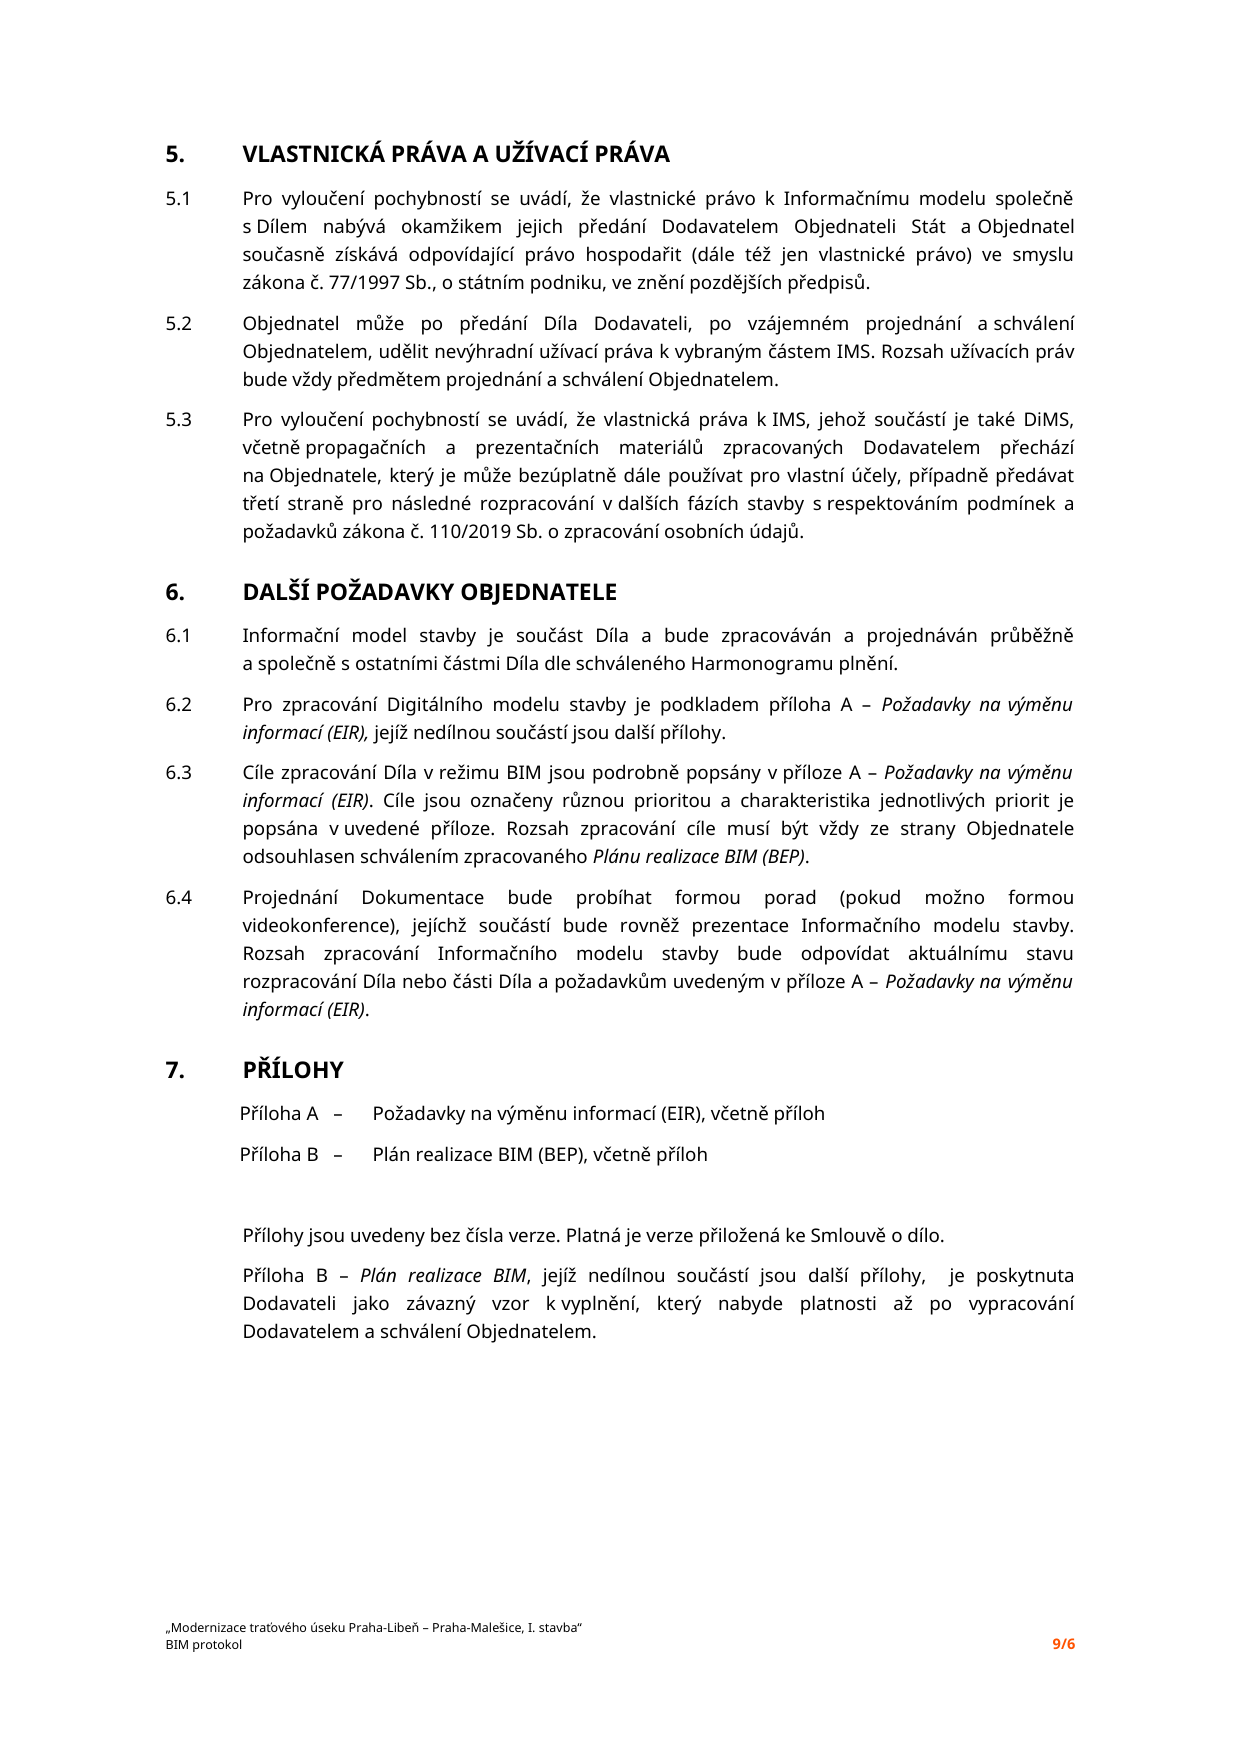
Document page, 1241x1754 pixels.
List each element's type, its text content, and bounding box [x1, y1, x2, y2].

text Cíle zpracování Díla v režimu BIM jsou podrobně popsány v příloze A – Požadavky na výměnu informací (EIR). Cíle jsou označeny různou prioritou a charakteristika jednotlivých priorit je popsána v uvedené příloze. Rozsah zpracování cíle musí být vždy ze strany Objednatele odsouhlasen schválením zpracovaného Plánu realizace BIM (BEP). [165, 760, 1075, 869]
text Pro vyloučení pochybností se uvádí, že vlastnické právo k Informačnímu modelu společně s Dílem nabývá okamžikem jejich předání Dodavatelem Objednateli Stát a Objednatel současně získává odpovídající právo hospodařit (dále též jen vlastnické právo) ve smyslu zákona č. 77/1997 Sb., o státním podniku, ve znění pozdějších předpisů. [165, 185, 1075, 295]
list Přílohy jsou uvedeny bez čísla verze. Platná je verze přiložená ke Smlouvě o dílo. [242, 1222, 1075, 1247]
list Příloha A – Požadavky na výměnu informací (EIR), včetně příloh [239, 1100, 1075, 1126]
text Další požadavky Objednatele [165, 576, 1075, 607]
list Příloha B – Plán realizace BIM, jejíž nedílnou součástí jsou další přílohy, je poskytnuta Dodavateli jako závazný vzor k vyplnění, který nabyde platnosti až po vypracování Dodavatelem a schválení Objednatelem. [242, 1262, 1075, 1344]
text Vlastnická práva a užívací práva [165, 138, 1075, 170]
list Příloha B – Plán realizace BIM (BEP), včetně příloh [239, 1141, 1075, 1166]
text Projednání Dokumentace bude probíhat formou porad (pokud možno formou videokonference), jejíchž součástí bude rovněž prezentace Informačního modelu stavby. Rozsah zpracování Informačního modelu stavby bude odpovídat aktuálnímu stavu rozpracování Díla nebo části Díla a požadavkům uvedeným v příloze A – Požadavky na výměnu informací (EIR). [165, 884, 1075, 1022]
text Informační model stavby je součást Díla a bude zpracováván a projednáván průběžně a společně s ostatními částmi Díla dle schváleného Harmonogramu plnění. [165, 623, 1075, 676]
text Objednatel může po předání Díla Dodavateli, po vzájemném projednání a schválení Objednatelem, udělit nevýhradní užívací práva k vybraným částem IMS. Rozsah užívacích práv bude vždy předmětem projednání a schválení Objednatelem. [165, 310, 1075, 391]
text Pro zpracování Digitálního modelu stavby je podkladem příloha A – Požadavky na výměnu informací (EIR), jejíž nedílnou součástí jsou další přílohy. [165, 691, 1075, 745]
text Přílohy [165, 1053, 1075, 1085]
text Pro vyloučení pochybností se uvádí, že vlastnická práva k IMS, jehož součástí je také DiMS, včetně propagačních a prezentačních materiálů zpracovaných Dodavatelem přechází na Objednatele, který je může bezúplatně dále používat pro vlastní účely, případně předávat třetí straně pro následné rozpracování v dalších fázích stavby s respektováním podmínek a požadavků zákona č. 110/2019 Sb. o zpracování osobních údajů. [165, 406, 1075, 544]
